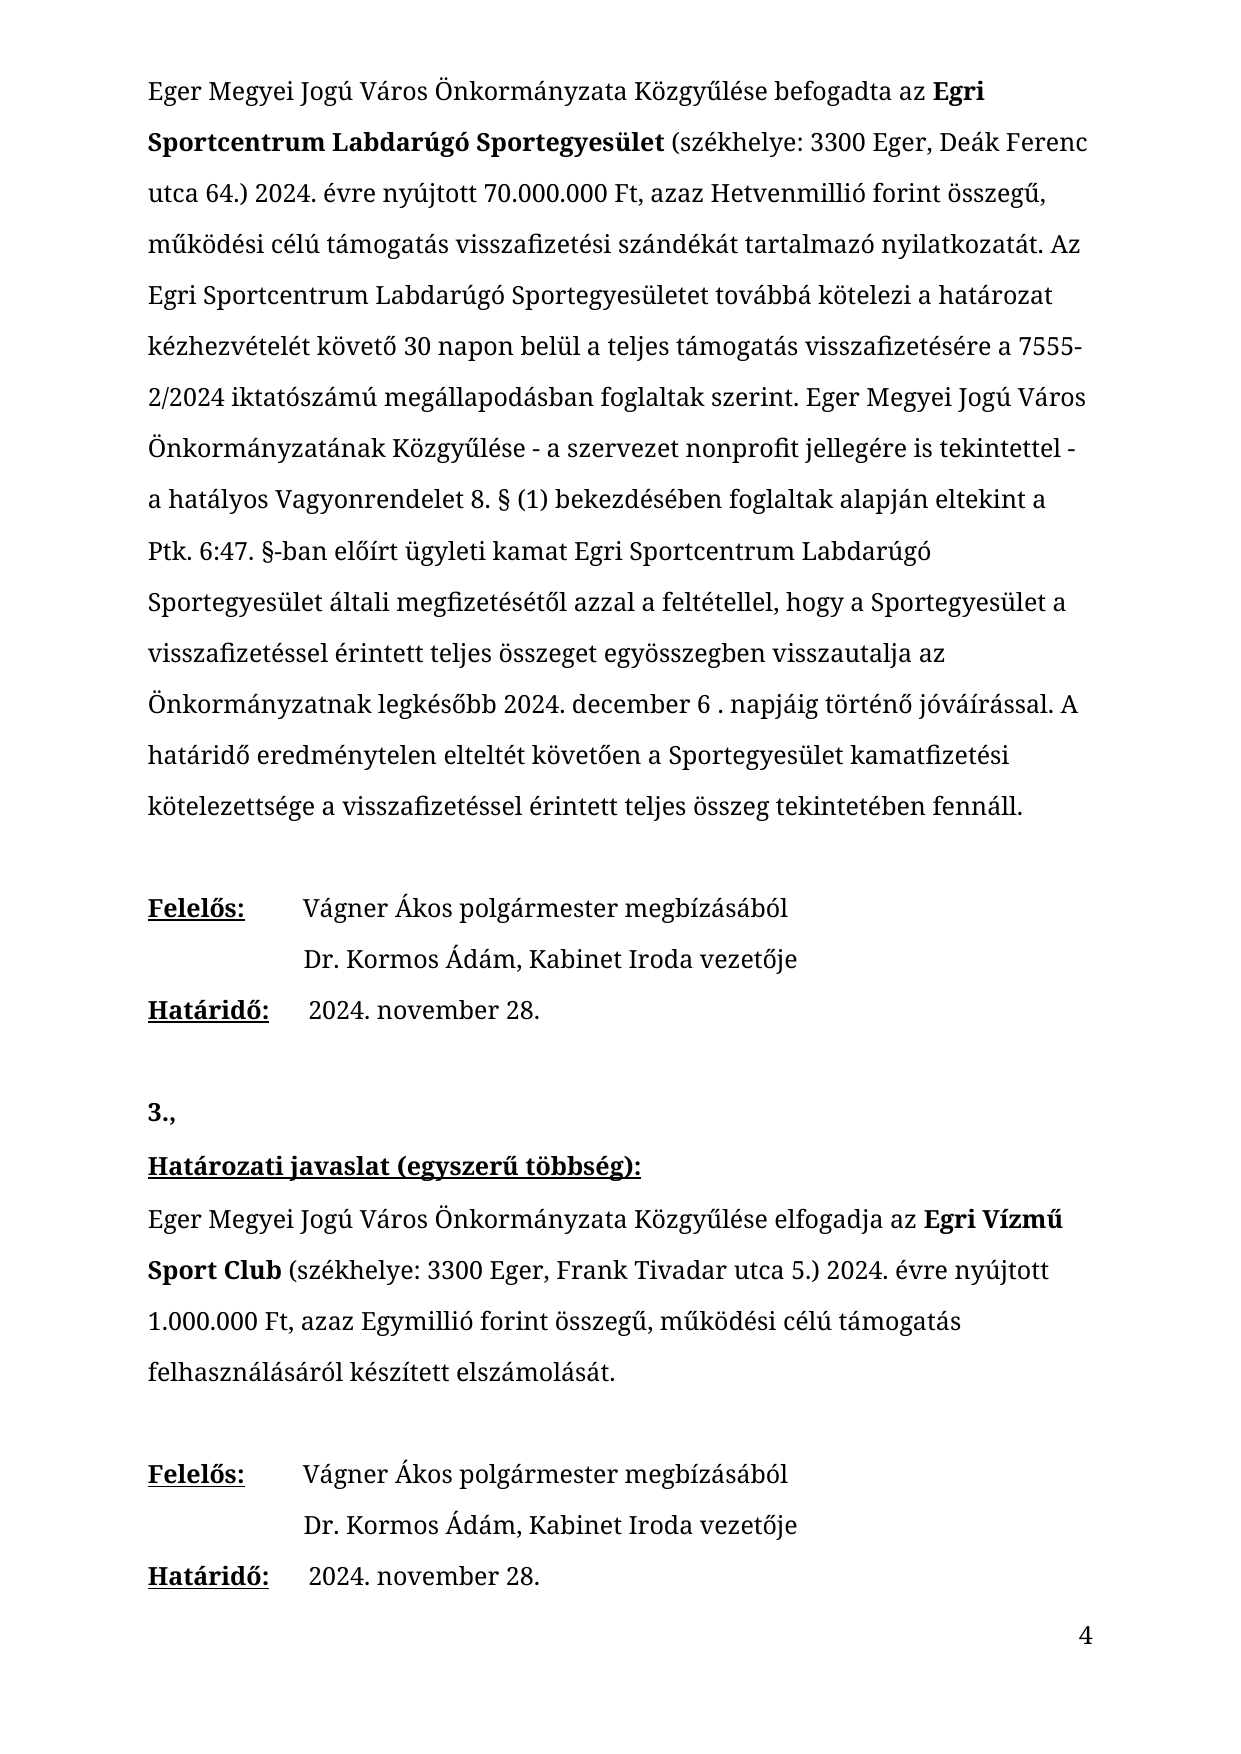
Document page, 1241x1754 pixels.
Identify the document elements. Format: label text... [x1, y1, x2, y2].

text Határidő: 2024. november 28. [148, 993, 1093, 1027]
text Dr. Kormos Ádám, Kabinet Iroda vezetője [148, 1508, 1093, 1542]
text 3., [148, 1095, 1093, 1129]
text Felelős: Vágner Ákos polgármester megbízásából [148, 891, 1093, 924]
text Határidő: 2024. november 28. [148, 1559, 1093, 1593]
text Felelős: Vágner Ákos polgármester megbízásából [148, 1457, 1093, 1491]
text Eger Megyei Jogú Város Önkormányzata Közgyűlése elfogadja az Egri Vízmű Sport Club (székhelye: 3300 Eger, Frank Tivadar utca 5.) 2024. évre nyújtott 1.000.000 Ft, azaz Egymillió forint összegű, működési célú támogatás felhasználásáról készített elszámolását. [148, 1202, 1093, 1389]
text Határozati javaslat (egyszerű többség): [148, 1148, 1093, 1182]
text Eger Megyei Jogú Város Önkormányzata Közgyűlése befogadta az Egri Sportcentrum Labdarúgó Sportegyesület (székhelye: 3300 Eger, Deák Ferenc utca 64.) 2024. évre nyújtott 70.000.000 Ft, azaz Hetvenmillió forint összegű, működési célú támogatás visszafizetési szándékát tartalmazó nyilatkozatát. Az Egri Sportcentrum Labdarúgó Sportegyesületet továbbá kötelezi a határozat kézhezvételét követő 30 napon belül a teljes támogatás visszafizetésére a 7555-2/2024 iktatószámú megállapodásban foglaltak szerint. Eger Megyei Jogú Város Önkormányzatának Közgyűlése - a szervezet nonprofit jellegére is tekintettel - a hatályos Vagyonrendelet 8. § (1) bekezdésében foglaltak alapján eltekint a Ptk. 6:47. §-ban előírt ügyleti kamat Egri Sportcentrum Labdarúgó Sportegyesület általi megfizetésétől azzal a feltétellel, hogy a Sportegyesület a visszafizetéssel érintett teljes összeget egyösszegben visszautalja az Önkormányzatnak legkésőbb 2024. december 6 . napjáig történő jóváírással. A határidő eredménytelen elteltét követően a Sportegyesület kamatfizetési kötelezettsége a visszafizetéssel érintett teljes összeg tekintetében fennáll. [148, 74, 1093, 822]
text Dr. Kormos Ádám, Kabinet Iroda vezetője [148, 942, 1093, 976]
